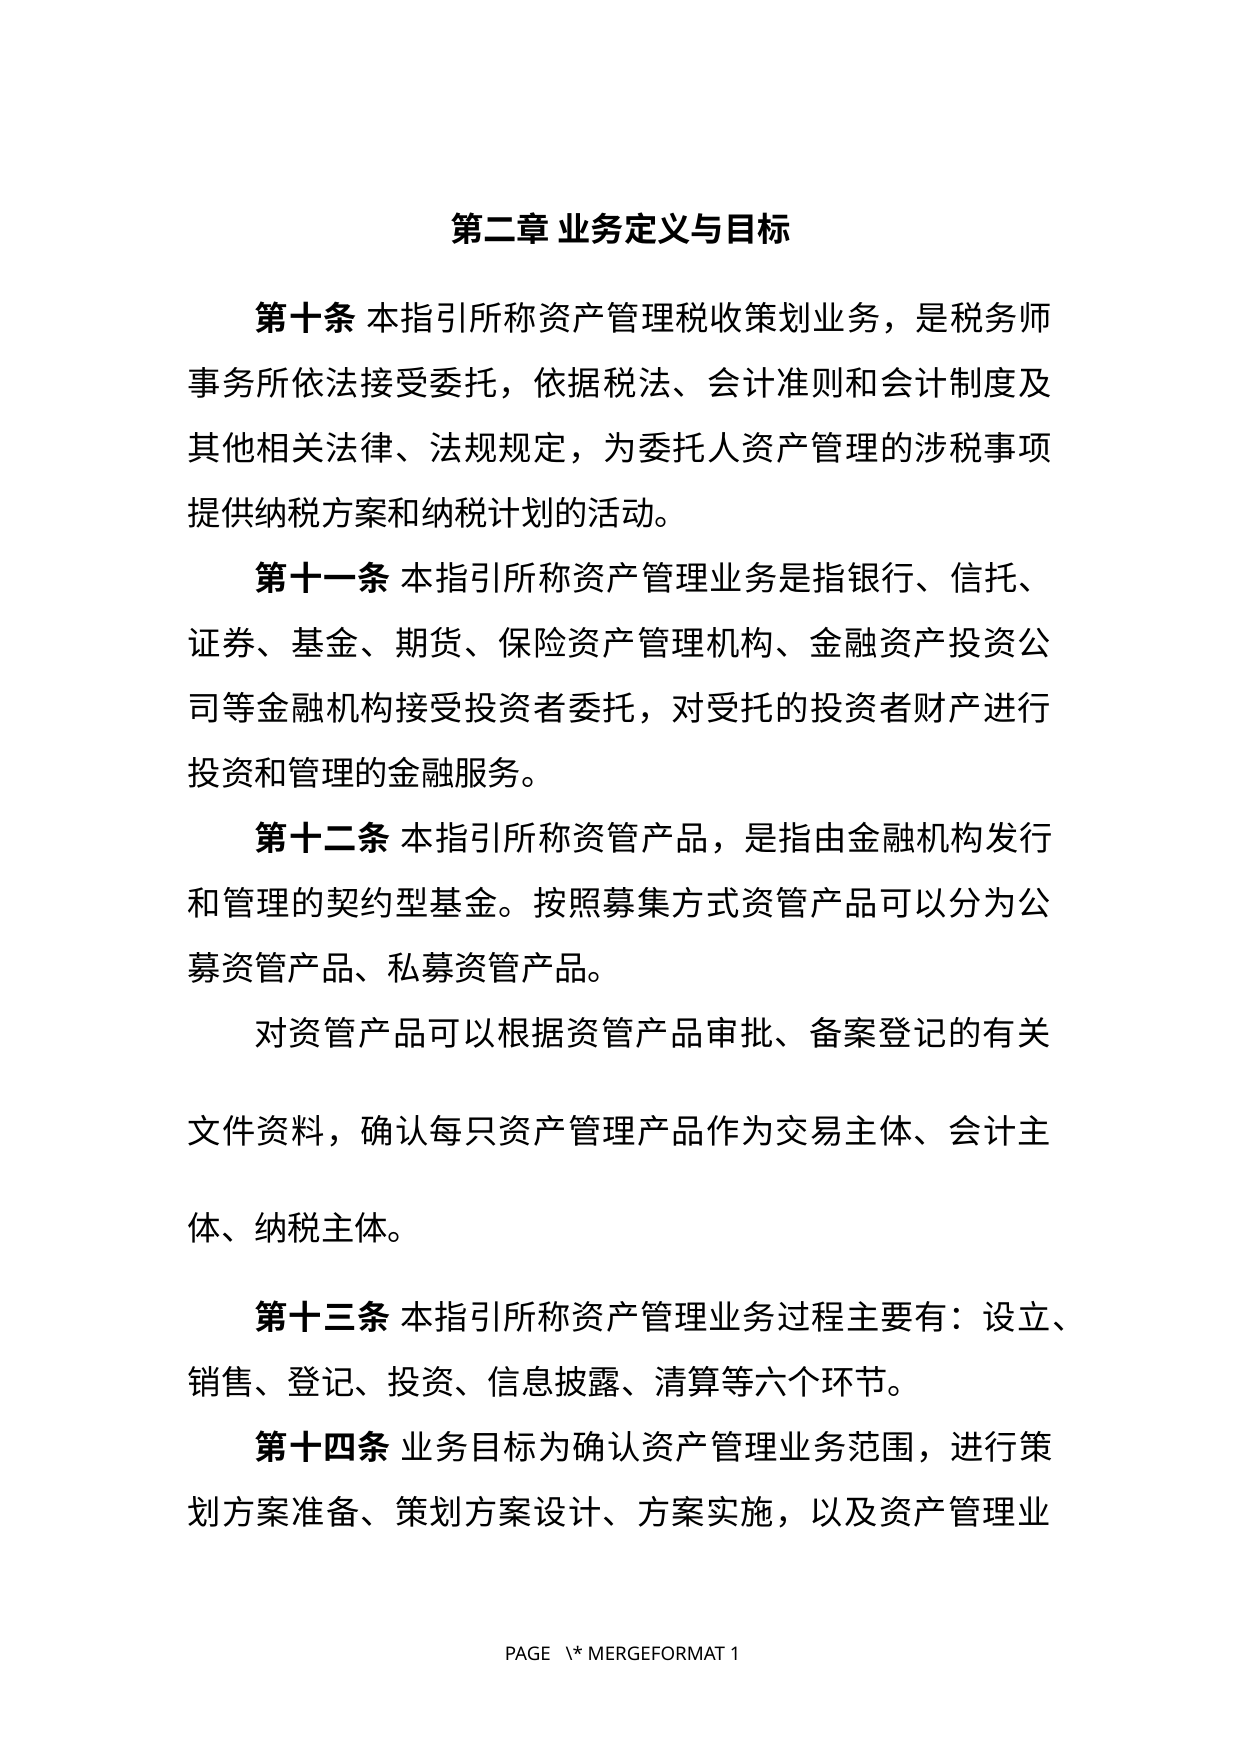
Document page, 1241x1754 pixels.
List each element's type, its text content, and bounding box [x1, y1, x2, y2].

text 第十三条 本指引所称资产管理业务过程主要有：设立、销售、登记、投资、信息披露、清算等六个环节。 [187, 1283, 1053, 1413]
subtitle 第二章 业务定义与目标 [187, 194, 1053, 259]
text 第十条 本指引所称资产管理税收策划业务，是税务师事务所依法接受委托，依据税法、会计准则和会计制度及其他相关法律、法规规定，为委托人资产管理的涉税事项提供纳税方案和纳税计划的活动。 [187, 283, 1053, 543]
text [187, 1413, 1053, 1543]
text 对资管产品可以根据资管产品审批、备案登记的有关文件资料，确认每只资产管理产品作为交易主体、会计主体、纳税主体。 [187, 998, 1053, 1258]
text 第十一条 本指引所称资产管理业务是指银行、信托、证券、基金、期货、保险资产管理机构、金融资产投资公司等金融机构接受投资者委托，对受托的投资者财产进行投资和管理的金融服务。 [187, 543, 1053, 803]
text 第十二条 本指引所称资管产品，是指由金融机构发行和管理的契约型基金。按照募集方式资管产品可以分为公募资管产品、私募资管产品。 [187, 803, 1053, 998]
